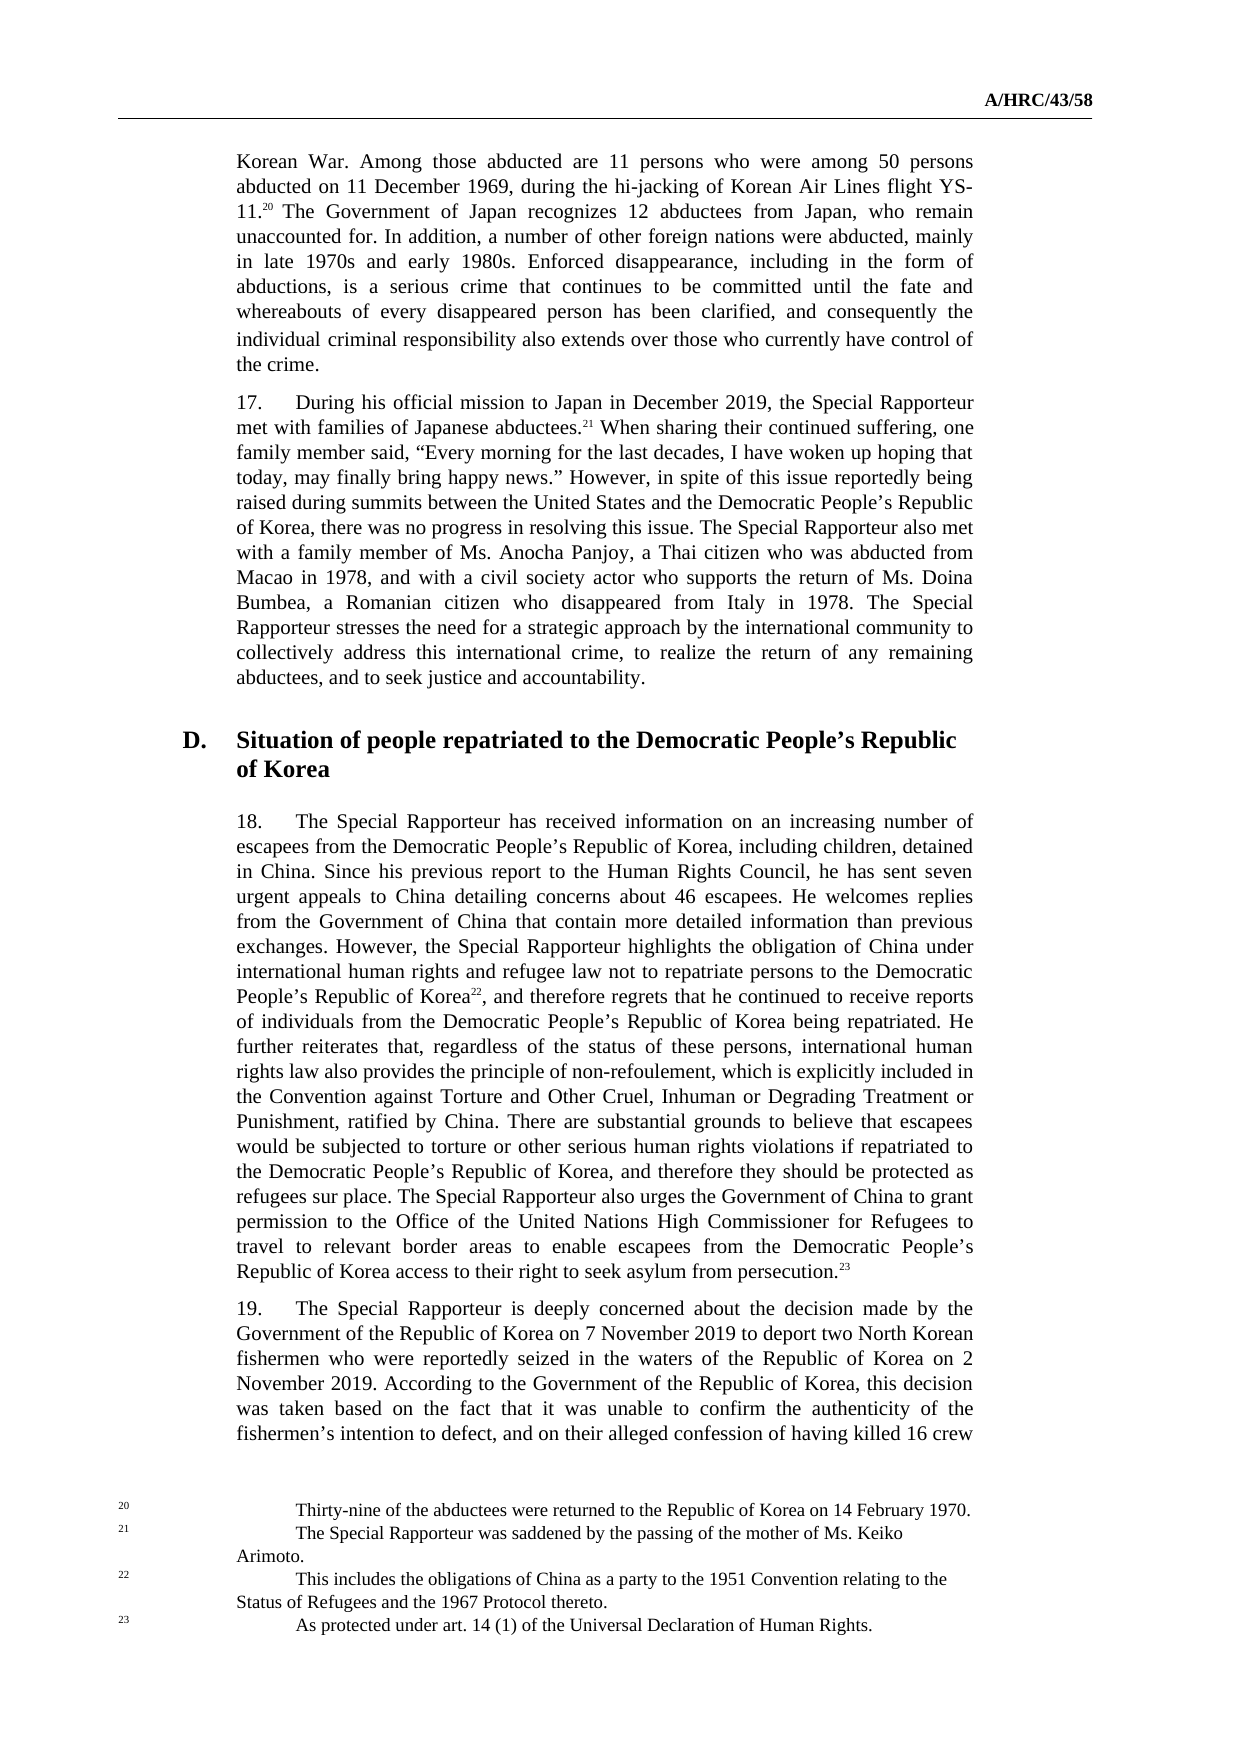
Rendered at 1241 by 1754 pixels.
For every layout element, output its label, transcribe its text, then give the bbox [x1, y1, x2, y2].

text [236, 1295, 974, 1445]
text D. Situation of people repatriated to the Democratic People’s Republic of Korea [118, 726, 974, 783]
text 17. During his official mission to Japan in December 2019, the Special Rapporteur met with families of Japanese abductees. When sharing their continued suffering, one family member said, “Every morning for the last decades, I have woken up hoping that today, may finally bring happy news.” However, in spite of this issue reportedly being raised during summits between the United States and the Democratic People’s Republic of Korea, there was no progress in resolving this issue. The Special Rapporteur also met with a family member of Ms. Anocha Panjoy, a Thai citizen who was abducted from Macao in 1978, and with a civil society actor who supports the return of Ms. Doina Bumbea, a Romanian citizen who disappeared from Italy in 1978. The Special Rapporteur stresses the need for a strategic approach by the international community to collectively address this international crime, to realize the return of any remaining abductees, and to seek justice and accountability. [236, 389, 974, 689]
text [236, 148, 974, 376]
text 18. The Special Rapporteur has received information on an increasing number of escapees from the Democratic People’s Republic of Korea, including children, detained in China. Since his previous report to the Human Rights Council, he has sent seven urgent appeals to China detailing concerns about 46 escapees. He welcomes replies from the Government of China that contain more detailed information than previous exchanges. However, the Special Rapporteur highlights the obligation of China under international human rights and refugee law not to repatriate persons to the Democratic People’s Republic of Korea, and therefore regrets that he continued to receive reports of individuals from the Democratic People’s Republic of Korea being repatriated. He further reiterates that, regardless of the status of these persons, international human rights law also provides the principle of non-refoulement, which is explicitly included in the Convention against Torture and Other Cruel, Inhuman or Degrading Treatment or Punishment, ratified by China. There are substantial grounds to believe that escapees would be subjected to torture or other serious human rights violations if repatriated to the Democratic People’s Republic of Korea, and therefore they should be protected as refugees sur place. The Special Rapporteur also urges the Government of China to grant permission to the Office of the United Nations High Commissioner for Refugees to travel to relevant border areas to enable escapees from the Democratic People’s Republic of Korea access to their right to seek asylum from persecution. [236, 808, 974, 1283]
